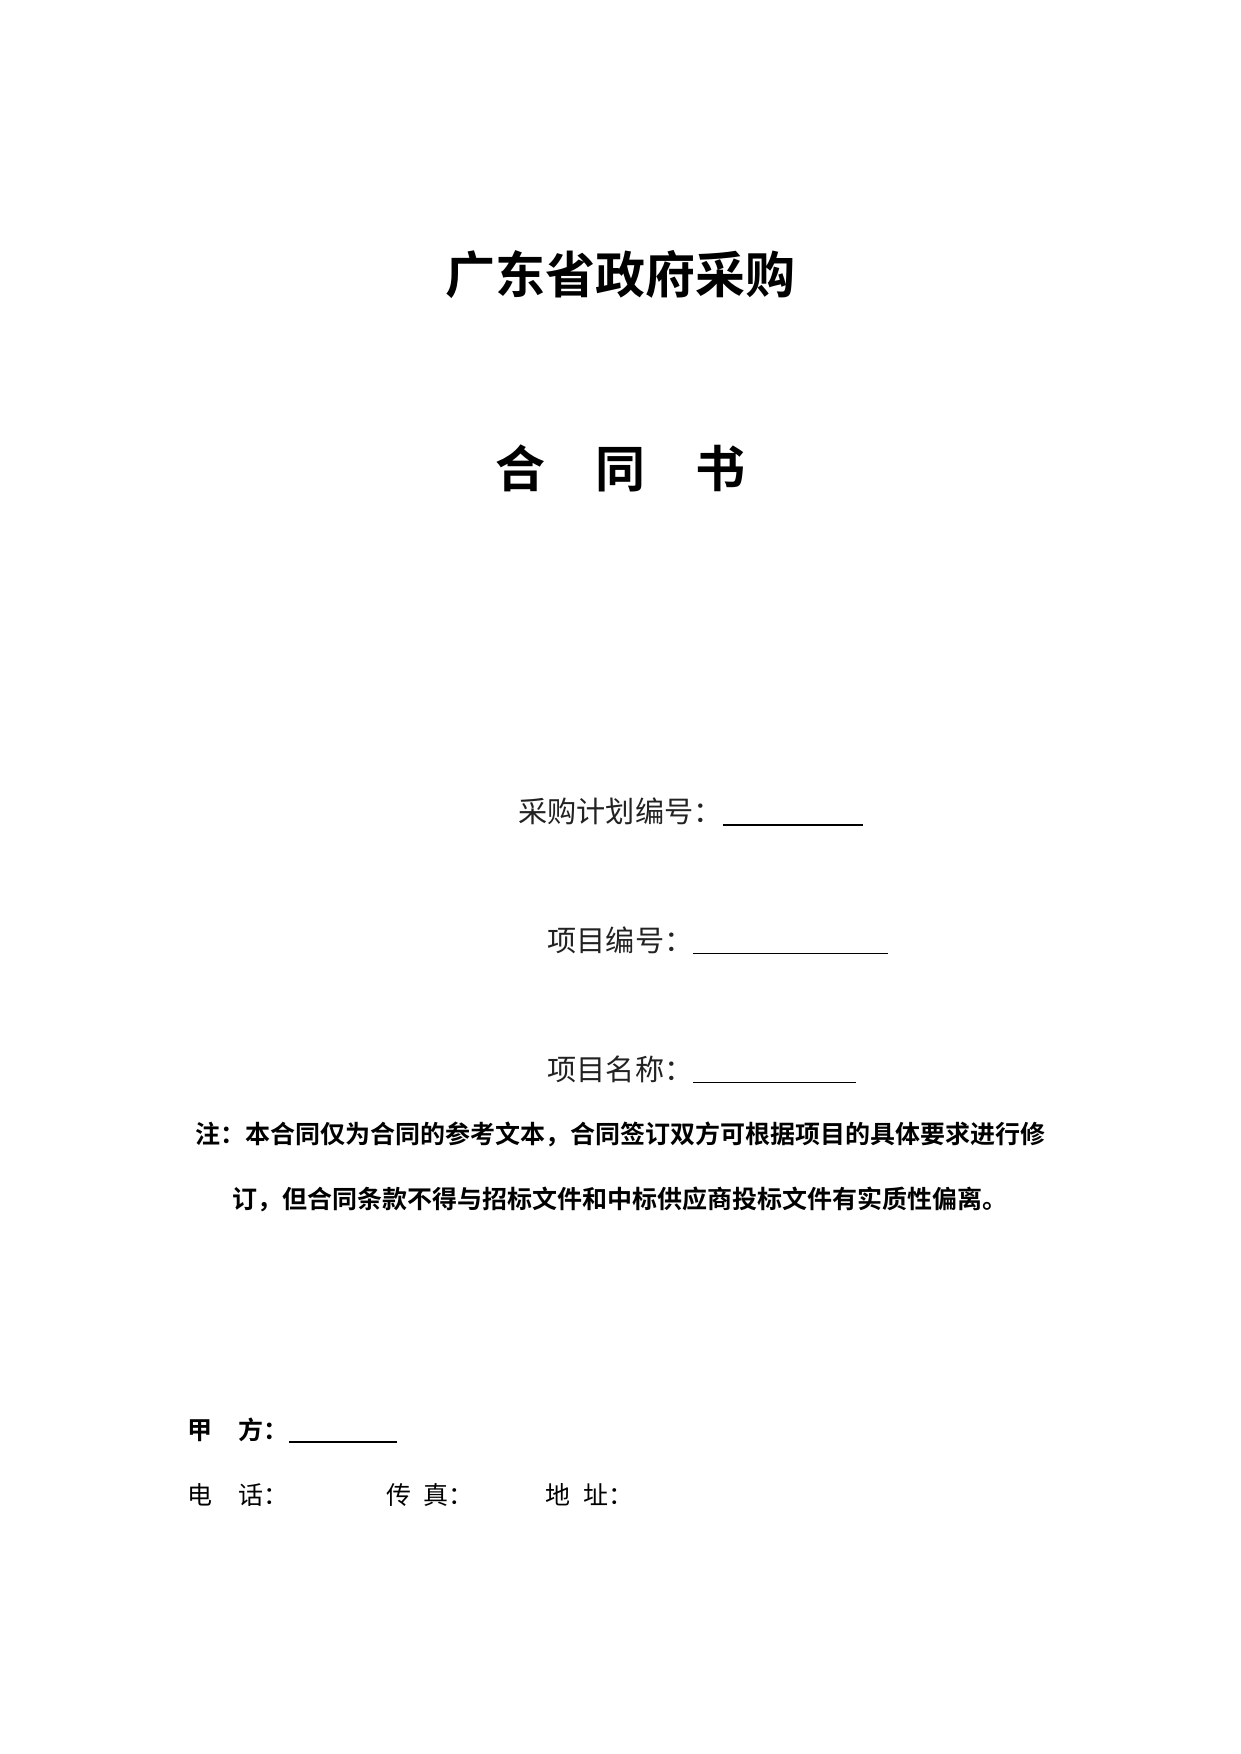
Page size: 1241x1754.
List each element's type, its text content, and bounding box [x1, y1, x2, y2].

text 项目编号： [187, 907, 1053, 972]
text 甲 方： [187, 1397, 1053, 1462]
text 广东省政府采购 [187, 225, 1053, 322]
text 采购计划编号： [187, 779, 1053, 844]
text 电 话： 传 真： 地 址： [187, 1462, 1053, 1527]
text 项目名称： [187, 1036, 1053, 1101]
text 合 同 书 [187, 419, 1053, 517]
text 注：本合同仅为合同的参考文本，合同签订双方可根据项目的具体要求进行修订，但合同条款不得与招标文件和中标供应商投标文件有实质性偏离。 [187, 1101, 1053, 1231]
